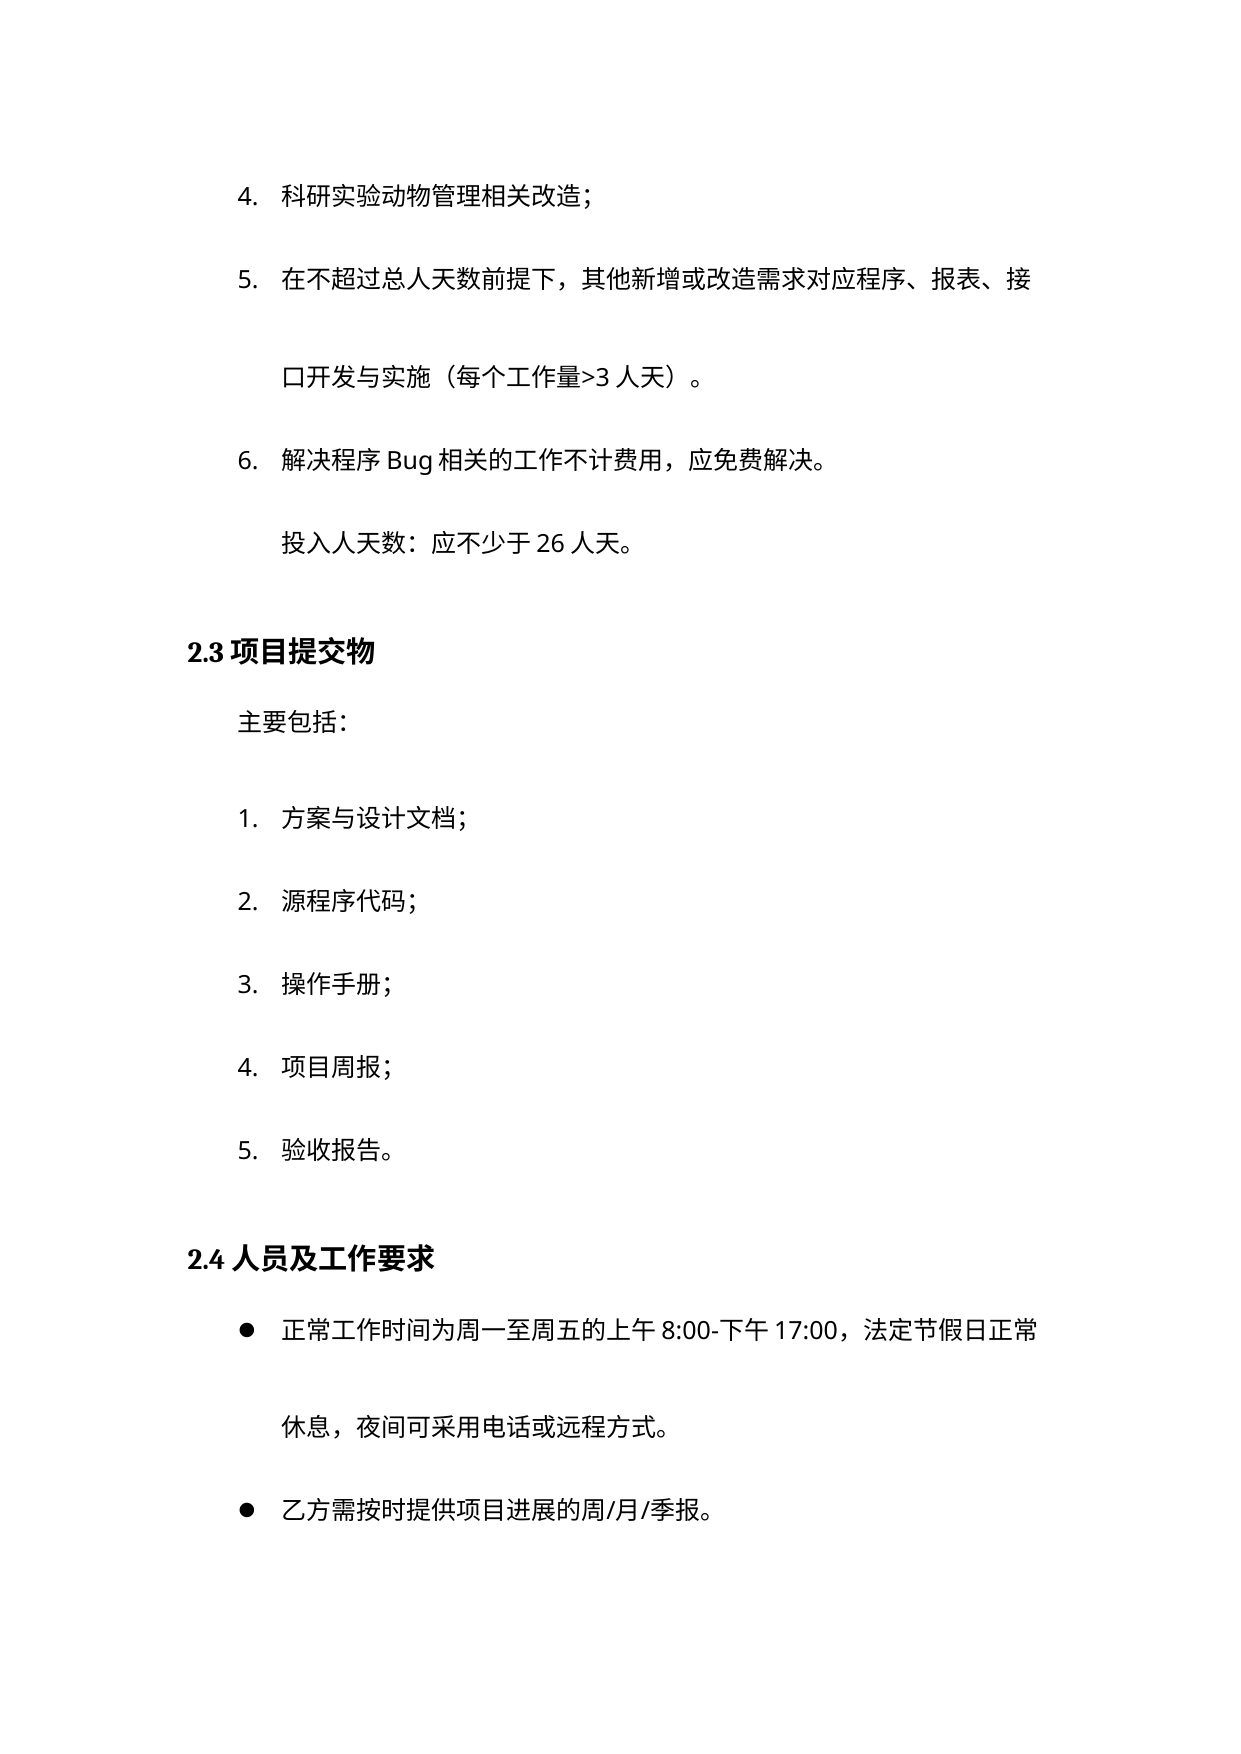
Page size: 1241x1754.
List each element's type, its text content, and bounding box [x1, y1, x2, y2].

list 科研实验动物管理相关改造； [237, 162, 1053, 227]
list 主要包括： [187, 688, 1053, 753]
subtitle 2.3项目提交物 [187, 617, 1053, 682]
subtitle 2.4人员及工作要求 [187, 1224, 1053, 1289]
list 操作手册； [237, 950, 1053, 1015]
list 验收报告。 [237, 1116, 1053, 1181]
list 正常工作时间为周一至周五的上午8:00-下午17:00，法定节假日正常休息，夜间可采用电话或远程方式。 [237, 1296, 1053, 1458]
list 方案与设计文档； [237, 784, 1053, 849]
list 在不超过总人天数前提下，其他新增或改造需求对应程序、报表、接口开发与实施（每个工作量>3人天）。 [237, 245, 1053, 408]
list 投入人天数：应不少于26人天。 [281, 509, 1053, 574]
list 解决程序Bug相关的工作不计费用，应免费解决。 [237, 426, 1053, 491]
list 项目周报； [237, 1033, 1053, 1098]
list 源程序代码； [237, 867, 1053, 932]
list 乙方需按时提供项目进展的周/月/季报。 [237, 1476, 1053, 1541]
